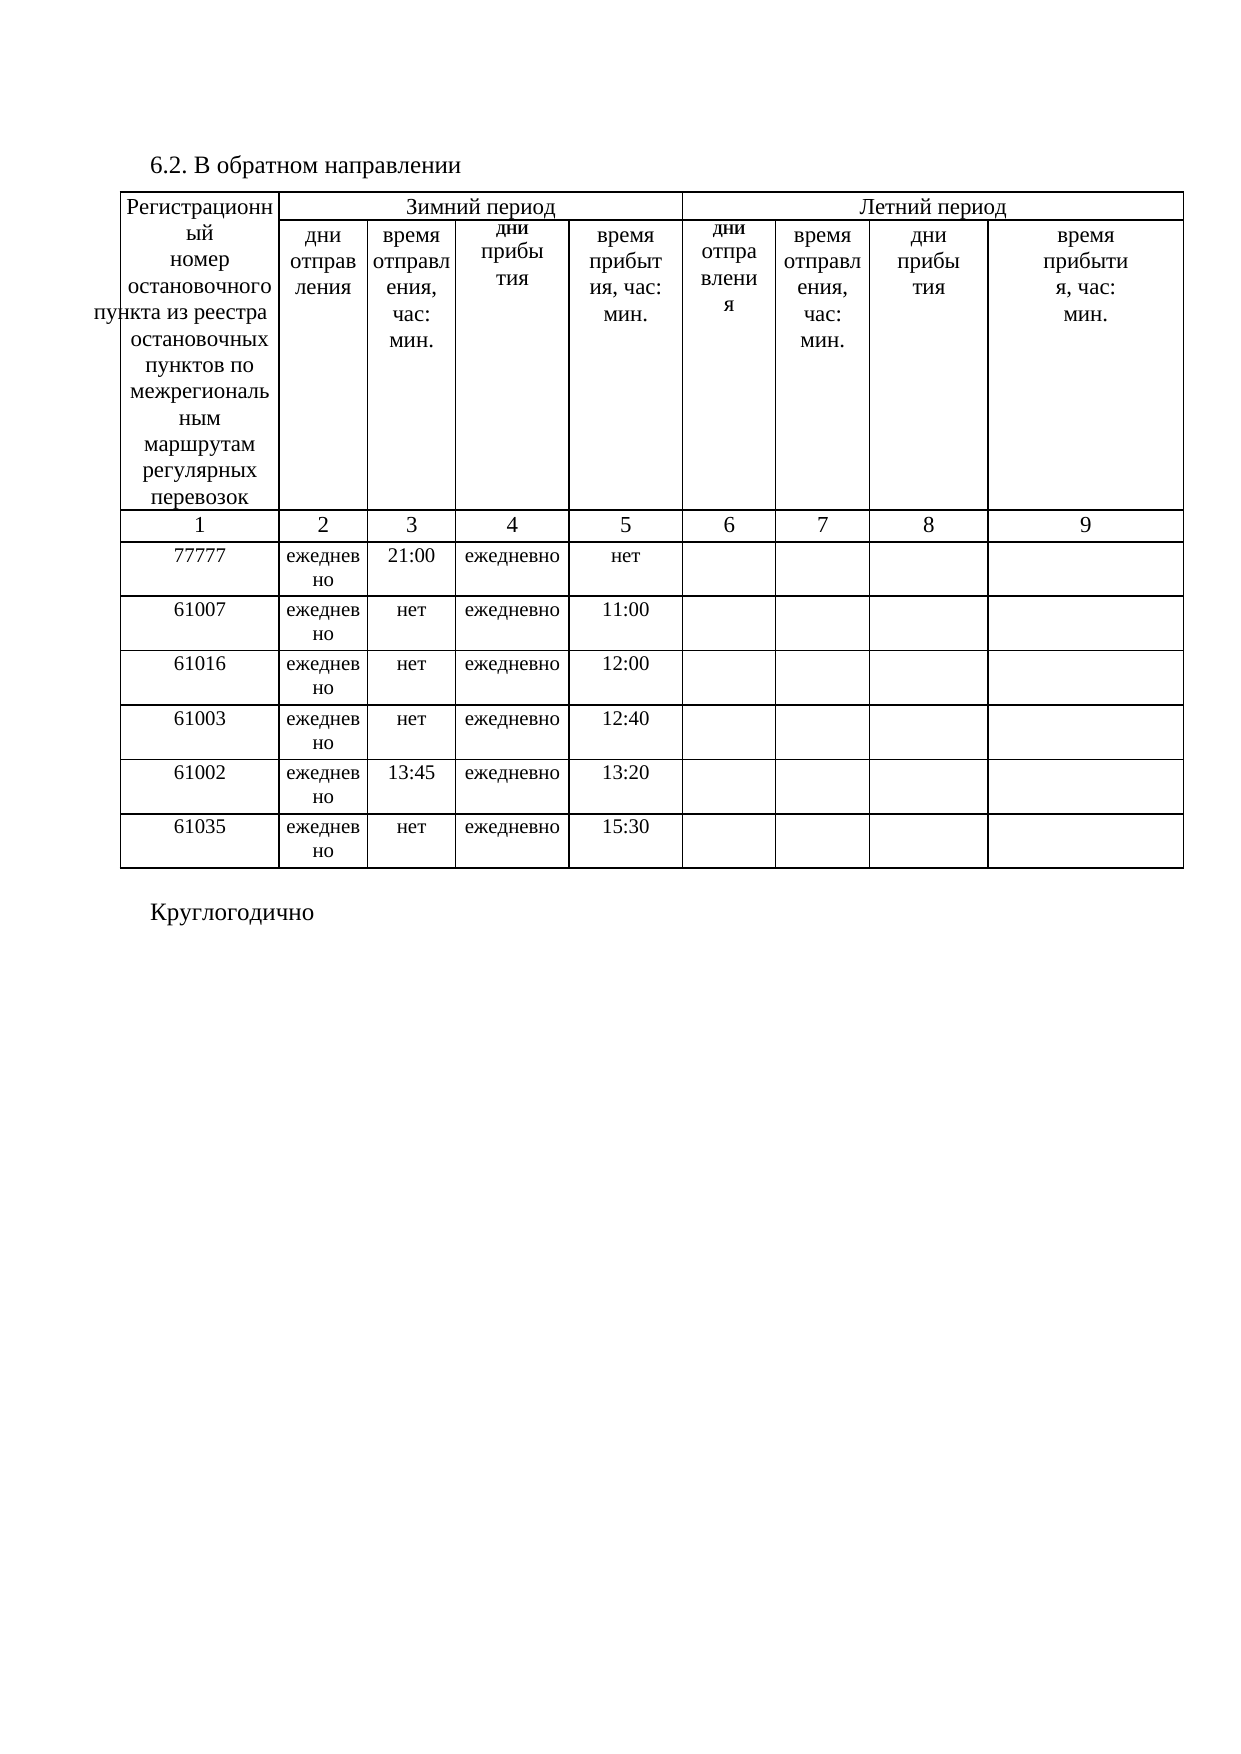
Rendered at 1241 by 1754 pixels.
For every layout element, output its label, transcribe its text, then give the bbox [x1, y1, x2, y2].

table_cell [870, 597, 987, 650]
table_cell [870, 651, 987, 704]
table_cell нет [368, 815, 455, 867]
table_cell 77777 [121, 543, 278, 595]
table_cell 4 [456, 511, 568, 541]
table_cell [683, 543, 775, 595]
table_cell 9 [989, 511, 1183, 541]
table_cell 5 [570, 511, 682, 541]
table_cell дни прибы тия [870, 221, 987, 509]
table_cell время отправл ения, час: мин. [776, 221, 869, 509]
table_cell [989, 543, 1183, 595]
table_cell нет [368, 651, 455, 704]
table_cell время прибыт ия, час: мин. [570, 221, 682, 509]
table_cell 6 [683, 511, 775, 541]
table_cell [776, 706, 869, 758]
table_cell время отправл ения, час: мин. [368, 221, 455, 509]
table_cell [683, 651, 775, 704]
table_cell [776, 815, 869, 867]
table_cell 7 [776, 511, 869, 541]
table_cell ежедневно [456, 815, 568, 867]
table_cell 12:00 [570, 651, 682, 704]
table_cell 12:40 [570, 706, 682, 758]
table_cell 61007 [121, 597, 278, 650]
table_cell 15:30 [570, 815, 682, 867]
table_cell 61002 [121, 760, 278, 813]
table_cell [776, 651, 869, 704]
table_cell [989, 815, 1183, 867]
table_cell ежедневно [456, 706, 568, 758]
table_cell ежедневно [456, 597, 568, 650]
table_cell 61016 [121, 651, 278, 704]
table_cell [776, 543, 869, 595]
table_cell [989, 706, 1183, 758]
table_cell [776, 597, 869, 650]
table_cell [870, 543, 987, 595]
table_cell ежедневно [280, 597, 367, 650]
table_cell ежедневно [280, 543, 367, 595]
table_cell [989, 651, 1183, 704]
table_cell ежедневно [280, 760, 367, 813]
table_cell 61035 [121, 815, 278, 867]
table_cell ДНИ прибы тия [456, 221, 568, 509]
table_cell 11:00 [570, 597, 682, 650]
table_header Регистрационный номер остановочного пункта из реестра остановочных пунктов по межрегиональным маршрутам регулярных перевозок [121, 193, 278, 509]
table_cell 13:20 [570, 760, 682, 813]
table_cell [870, 706, 987, 758]
table_cell [989, 597, 1183, 650]
table_cell [683, 706, 775, 758]
table_cell 8 [870, 511, 987, 541]
table_cell 2 [280, 511, 367, 541]
table_cell ежедневно [456, 760, 568, 813]
table_header Летний период [683, 193, 1183, 219]
text 6.2. В обратном направлении [150, 150, 1090, 179]
table_cell нет [368, 706, 455, 758]
table_cell нет [368, 597, 455, 650]
table_cell 3 [368, 511, 455, 541]
table_cell [989, 760, 1183, 813]
table_cell время прибыти я, час: мин. [989, 221, 1183, 509]
table_cell дни отправ ления [280, 221, 367, 509]
table_cell ежедневно [280, 651, 367, 704]
table_cell [683, 597, 775, 650]
table_cell [870, 815, 987, 867]
table_header Зимний период [280, 193, 682, 219]
table_cell 21:00 [368, 543, 455, 595]
table_cell ежедневно [280, 706, 367, 758]
table_cell 1 [121, 511, 278, 541]
table_cell ДНИ отпра влени я [683, 221, 775, 509]
text Круглогодично [150, 897, 1090, 926]
table_cell ежедневно [456, 543, 568, 595]
table_cell 13:45 [368, 760, 455, 813]
table_cell [776, 760, 869, 813]
table_cell 61003 [121, 706, 278, 758]
table_cell нет [570, 543, 682, 595]
table_cell [870, 760, 987, 813]
table_cell ежедневно [280, 815, 367, 867]
table_cell [683, 760, 775, 813]
table_cell ежедневно [456, 651, 568, 704]
table_cell [683, 815, 775, 867]
